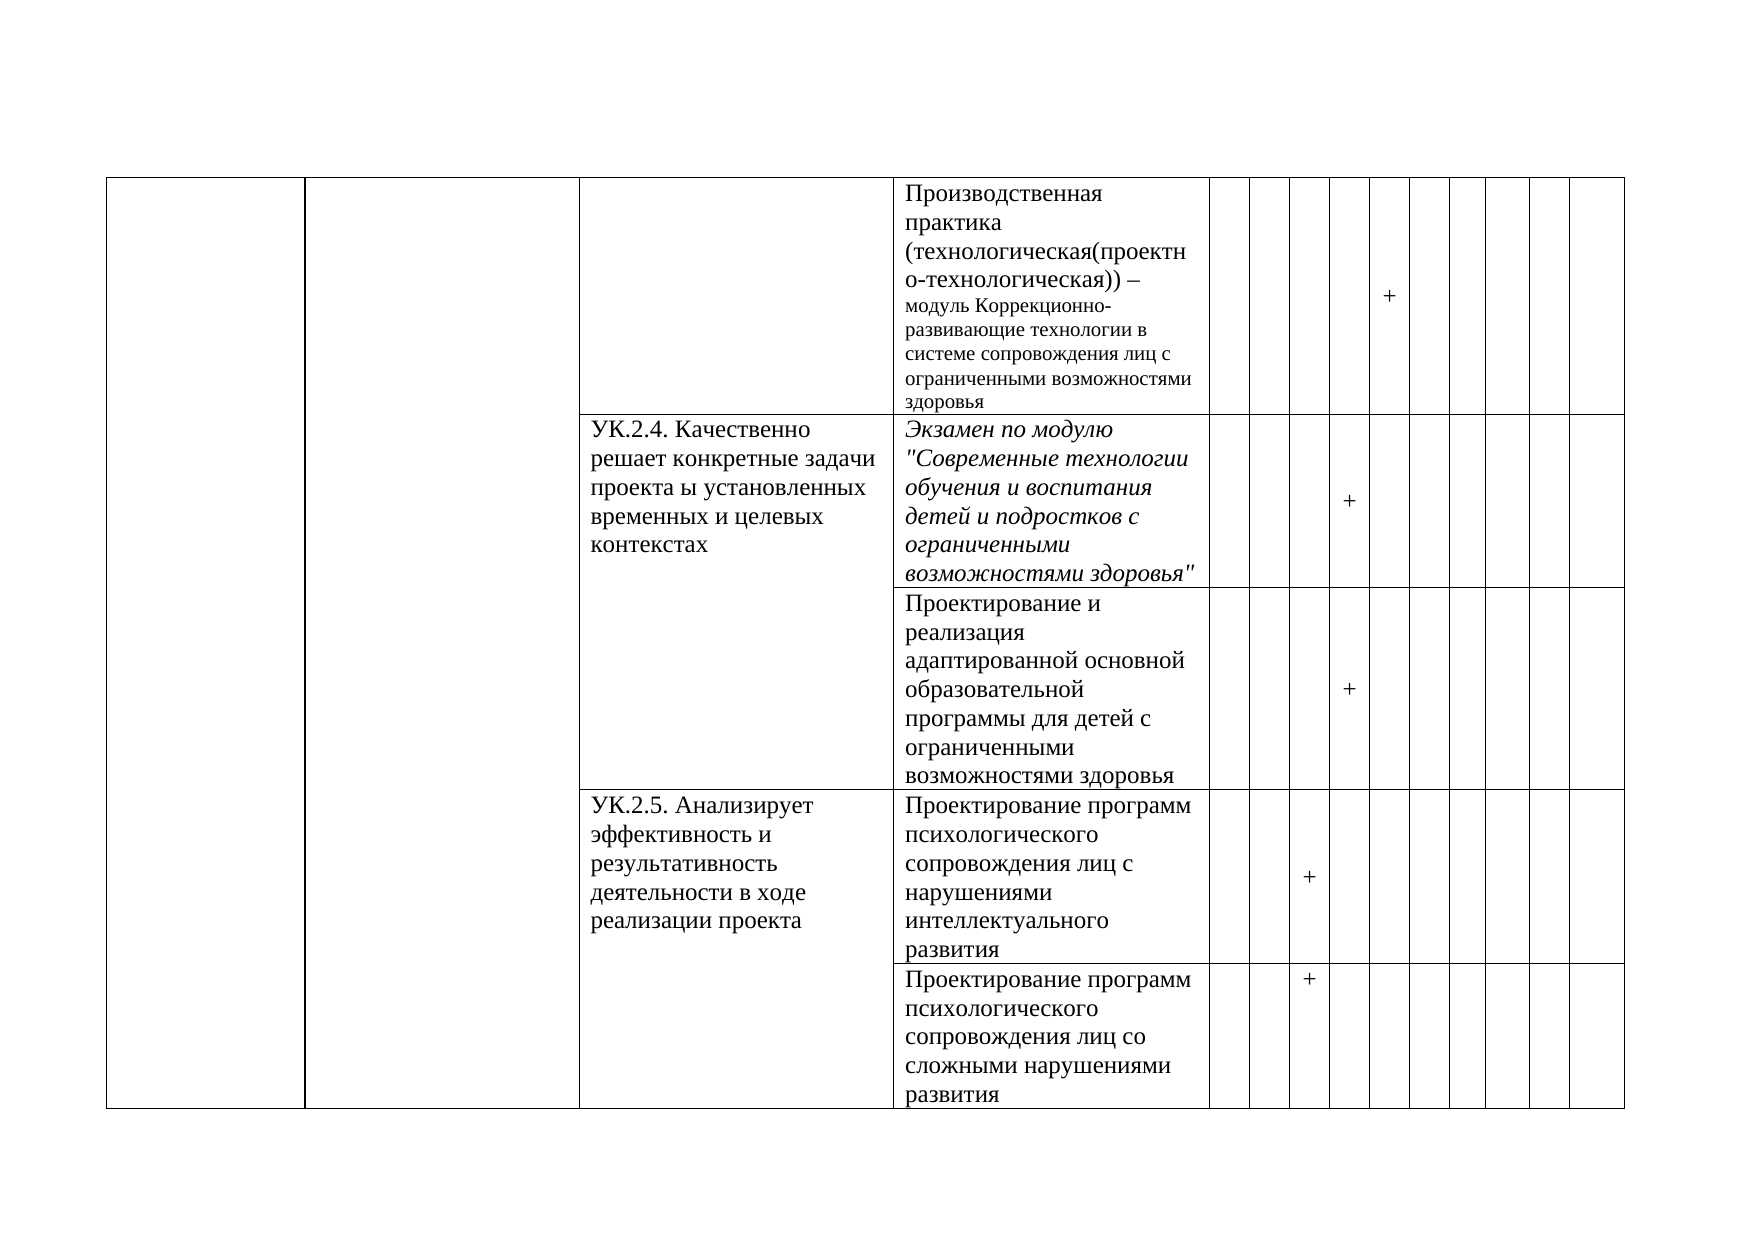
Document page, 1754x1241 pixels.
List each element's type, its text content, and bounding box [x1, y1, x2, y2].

table_cell [1450, 790, 1485, 963]
table_cell [1486, 588, 1529, 789]
table_cell [1450, 178, 1485, 413]
table_cell + [1330, 588, 1369, 789]
table_cell [1486, 790, 1529, 963]
table_cell [1530, 964, 1569, 1108]
table_cell [1450, 588, 1485, 789]
table_cell [1210, 588, 1249, 789]
table_cell [1530, 178, 1569, 413]
table_cell [1210, 964, 1249, 1108]
table_cell [1290, 588, 1329, 789]
table_cell [1290, 178, 1329, 413]
table_cell [1250, 588, 1289, 789]
table_cell [1370, 415, 1409, 587]
table_cell [1410, 964, 1449, 1108]
table_cell [1486, 178, 1529, 413]
table_cell [1250, 790, 1289, 963]
table_cell УК.2.5. Анализирует эффективность и результативность деятельности в ходе реализации проекта [580, 790, 893, 1108]
table_cell [1370, 964, 1409, 1108]
table_cell [1410, 415, 1449, 587]
table_cell [1530, 588, 1569, 789]
table_cell [1290, 415, 1329, 587]
table_cell [1486, 415, 1529, 587]
table_cell Экзамен по модулю "Современные технологии обучения и воспитания детей и подростков с ограниченными возможностями здоровья" [894, 415, 1209, 587]
table_cell [1250, 415, 1289, 587]
table_cell + [1370, 178, 1409, 413]
table_cell Проектирование программ психологического сопровождения лиц со сложными нарушениями развития [894, 964, 1209, 1108]
table_cell [1370, 790, 1409, 963]
table_cell [1530, 790, 1569, 963]
table_cell [1330, 964, 1369, 1108]
table_cell [1250, 178, 1289, 413]
table_cell [1570, 790, 1624, 963]
table_cell [1450, 964, 1485, 1108]
table_cell [1570, 415, 1624, 587]
table_cell [1570, 588, 1624, 789]
table_cell + [1290, 790, 1329, 963]
table_cell [1410, 588, 1449, 789]
table_cell [1530, 415, 1569, 587]
table_cell [1330, 790, 1369, 963]
table_cell [1410, 178, 1449, 413]
table_cell [1370, 588, 1409, 789]
table_cell УК.2.4. Качественно решает конкретные задачи проекта ы установленных временных и целевых контекстах [580, 415, 893, 789]
table_cell [1570, 964, 1624, 1108]
table_cell [1570, 178, 1624, 413]
table_cell [1210, 790, 1249, 963]
table_cell [1250, 964, 1289, 1108]
table_cell Производственная практика (технологическая(проектно-технологическая)) – модуль Коррекционно-развивающие технологии в системе сопровождения лиц с ограниченными возможностями здоровья [894, 178, 1209, 413]
table_cell [1450, 415, 1485, 587]
table_cell [1330, 178, 1369, 413]
table_cell + [1330, 415, 1369, 587]
table_cell + [1290, 964, 1329, 1108]
table_cell [1210, 178, 1249, 413]
table_cell [1410, 790, 1449, 963]
table_cell [1486, 964, 1529, 1108]
table_cell Проектирование программ психологического сопровождения лиц с нарушениями интеллектуального развития [894, 790, 1209, 963]
table_cell Проектирование и реализация адаптированной основной образовательной программы для детей с ограниченными возможностями здоровья [894, 588, 1209, 789]
table_cell [1210, 415, 1249, 587]
